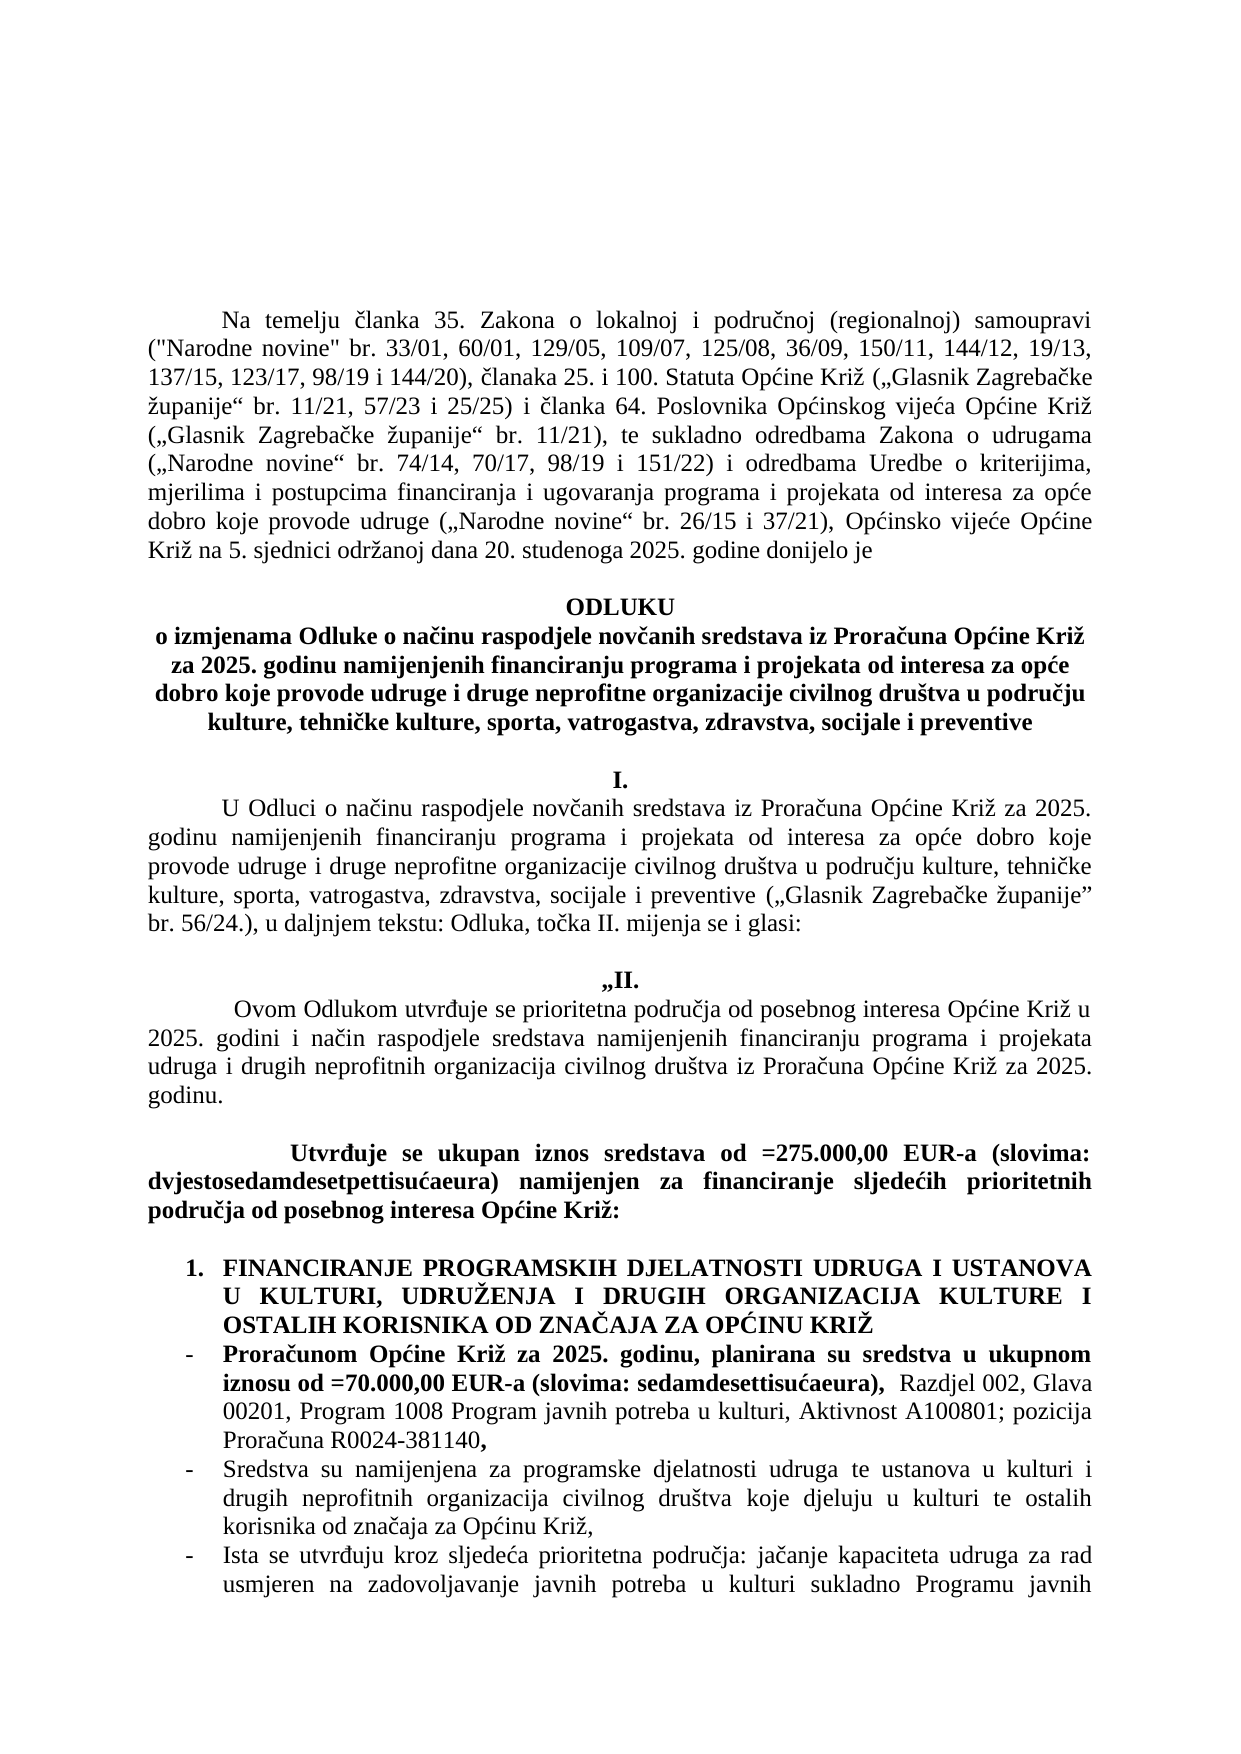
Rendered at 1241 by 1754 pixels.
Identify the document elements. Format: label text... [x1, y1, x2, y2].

text o izmjenama Odluke o načinu raspodjele novčanih sredstava iz Proračuna Općine Križ za 2025. godinu namijenjenih financiranju programa i projekata od interesa za opće dobro koje provode udruge i druge neprofitne organizacije civilnog društva u području kulture, tehničke kulture, sporta, vatrogastva, zdravstva, socijale i preventive [148, 621, 1092, 736]
list Sredstva su namijenjena za programske djelatnosti udruga te ustanova u kulturi i drugih neprofitnih organizacija civilnog društva koje djeluju u kulturi te ostalih korisnika od značaja za Općinu Križ, [185, 1454, 1092, 1540]
text ODLUKU [148, 592, 1092, 621]
text Ovom Odlukom utvrđuje se prioritetna područja od posebnog interesa Općine Križ u 2025. godini i način raspodjele sredstava namijenjenih financiranju programa i projekata udruga i drugih neprofitnih organizacija civilnog društva iz Proračuna Općine Križ za 2025. godinu. [148, 994, 1092, 1109]
list Na temelju članka 35. Zakona o lokalnoj i područnoj (regionalnoj) samoupravi ("Narodne novine" br. 33/01, 60/01, 129/05, 109/07, 125/08, 36/09, 150/11, 144/12, 19/13, 137/15, 123/17, 98/19 i 144/20), članaka 25. i 100. Statuta Općine Križ („Glasnik Zagrebačke županije“ br. 11/21, 57/23 i 25/25) i članka 64. Poslovnika Općinskog vijeća Općine Križ („Glasnik Zagrebačke županije“ br. 11/21), te sukladno odredbama Zakona o udrugama („Narodne novine“ br. 74/14, 70/17, 98/19 i 151/22) i odredbama Uredbe o kriterijima, mjerilima i postupcima financiranja i ugovaranja programa i projekata od interesa za opće dobro koje provode udruge („Narodne novine“ br. 26/15 i 37/21), Općinsko vijeće Općine Križ na 5. sjednici održanoj dana 20. studenoga 2025. godine donijelo je [148, 305, 1092, 563]
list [185, 1540, 1092, 1598]
text Utvrđuje se ukupan iznos sredstava od =275.000,00 EUR-a (slovima: dvjestosedamdesetpettisućaeura) namijenjen za financiranje sljedećih prioritetnih područja od posebnog interesa Općine Križ: [148, 1138, 1092, 1224]
list Proračunom Općine Križ za 2025. godinu, planirana su sredstva u ukupnom iznosu od =70.000,00 EUR-a (slovima: sedamdesettisućaeura), Razdjel 002, Glava 00201, Program 1008 Program javnih potreba u kulturi, Aktivnost A100801; pozicija Proračuna R0024-381140, [185, 1339, 1092, 1454]
list FINANCIRANJE PROGRAMSKIH DJELATNOSTI UDRUGA I USTANOVA U KULTURI, UDRUŽENJA I DRUGIH ORGANIZACIJA KULTURE I OSTALIH KORISNIKA OD ZNAČAJA ZA OPĆINU KRIŽ [185, 1253, 1092, 1339]
text I. [148, 765, 1092, 793]
list „II. [148, 965, 1092, 994]
text U Odluci o načinu raspodjele novčanih sredstava iz Proračuna Općine Križ za 2025. godinu namijenjenih financiranju programa i projekata od interesa za opće dobro koje provode udruge i druge neprofitne organizacije civilnog društva u području kulture, tehničke kulture, sporta, vatrogastva, zdravstva, socijale i preventive („Glasnik Zagrebačke županije” br. 56/24.), u daljnjem tekstu: Odluka, točka II. mijenja se i glasi: [148, 793, 1092, 937]
